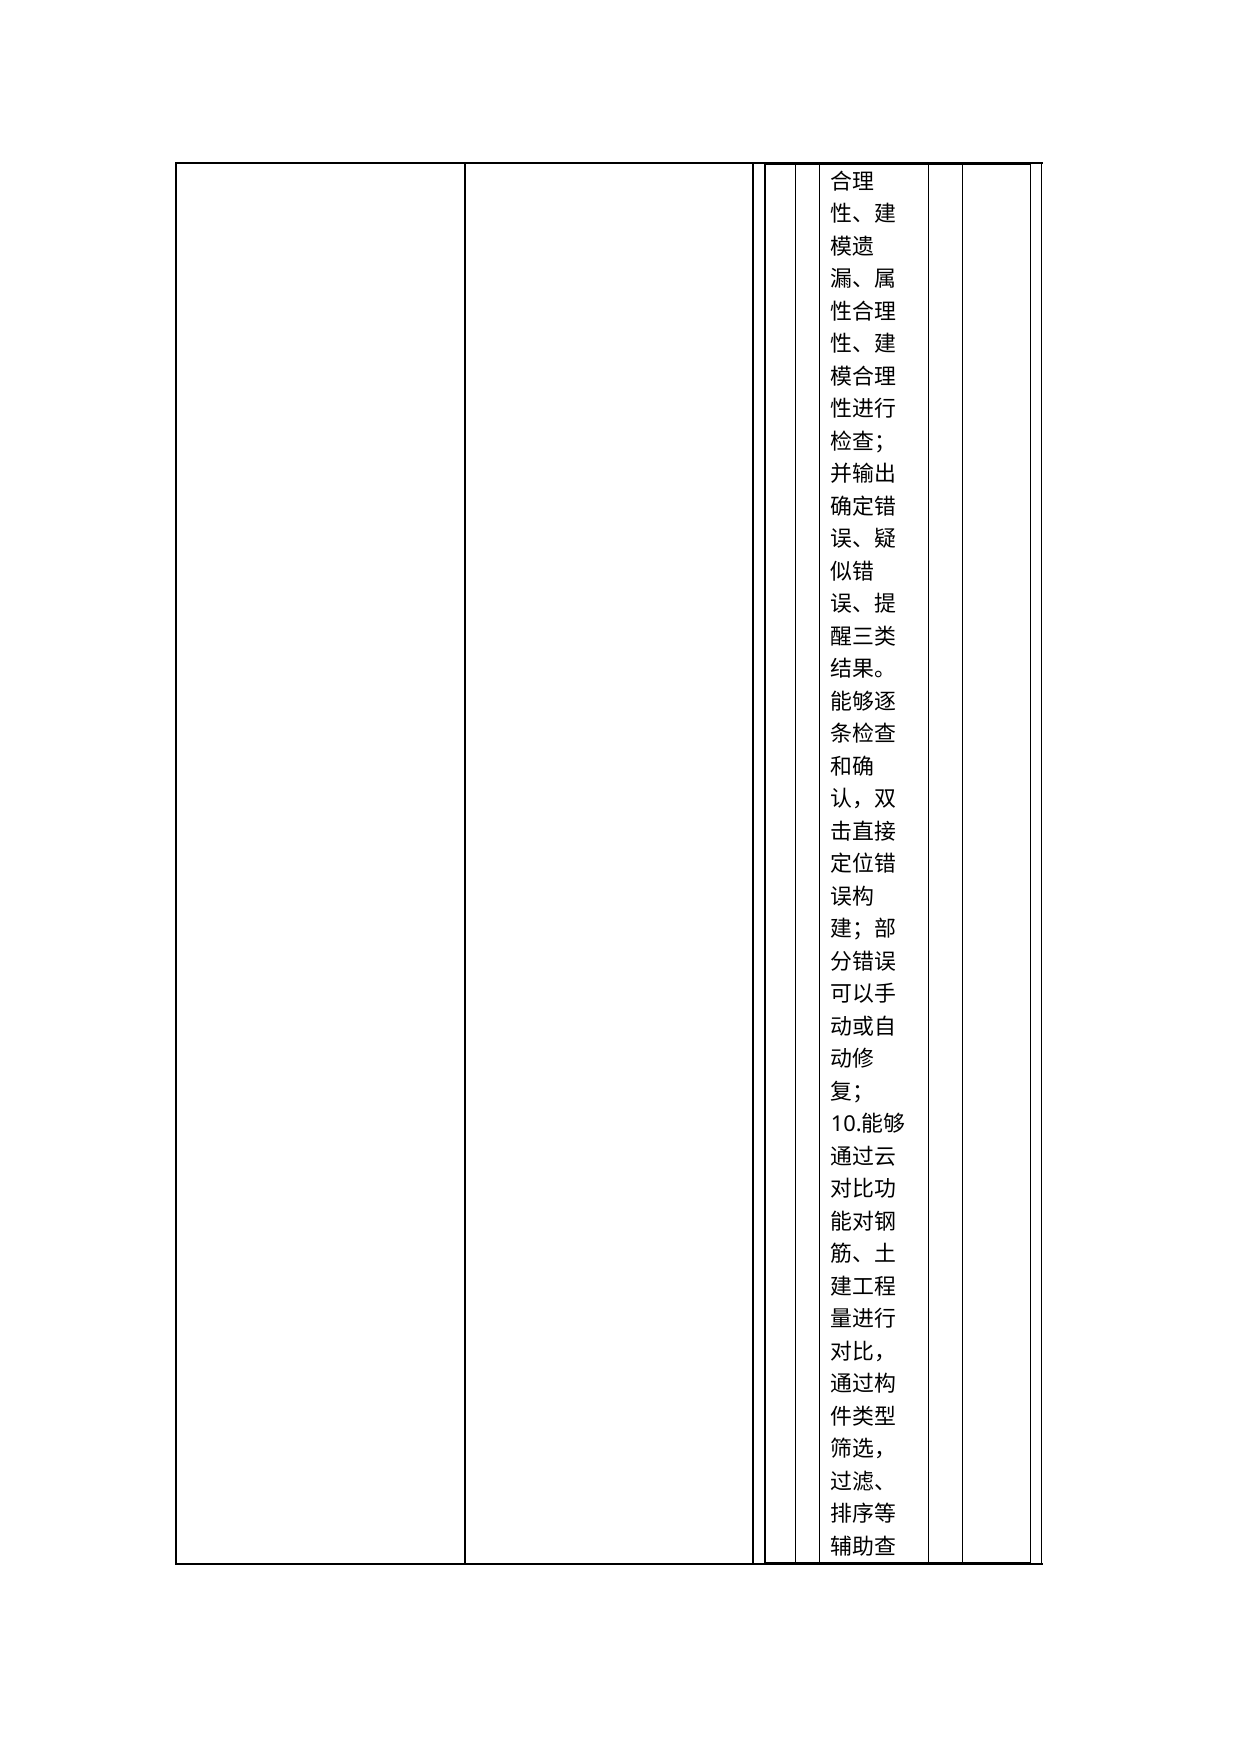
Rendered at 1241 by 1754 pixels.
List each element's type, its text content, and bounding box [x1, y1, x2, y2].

table_cell [754, 164, 764, 1563]
table_cell [766, 165, 795, 1562]
table_cell [820, 165, 928, 1562]
table_cell [1031, 164, 1041, 1563]
table_cell 1 [466, 164, 752, 1563]
table_cell [796, 165, 819, 1562]
table_cell [929, 165, 962, 1562]
table_cell ▲ [177, 164, 464, 1563]
table_cell [963, 165, 1030, 1562]
